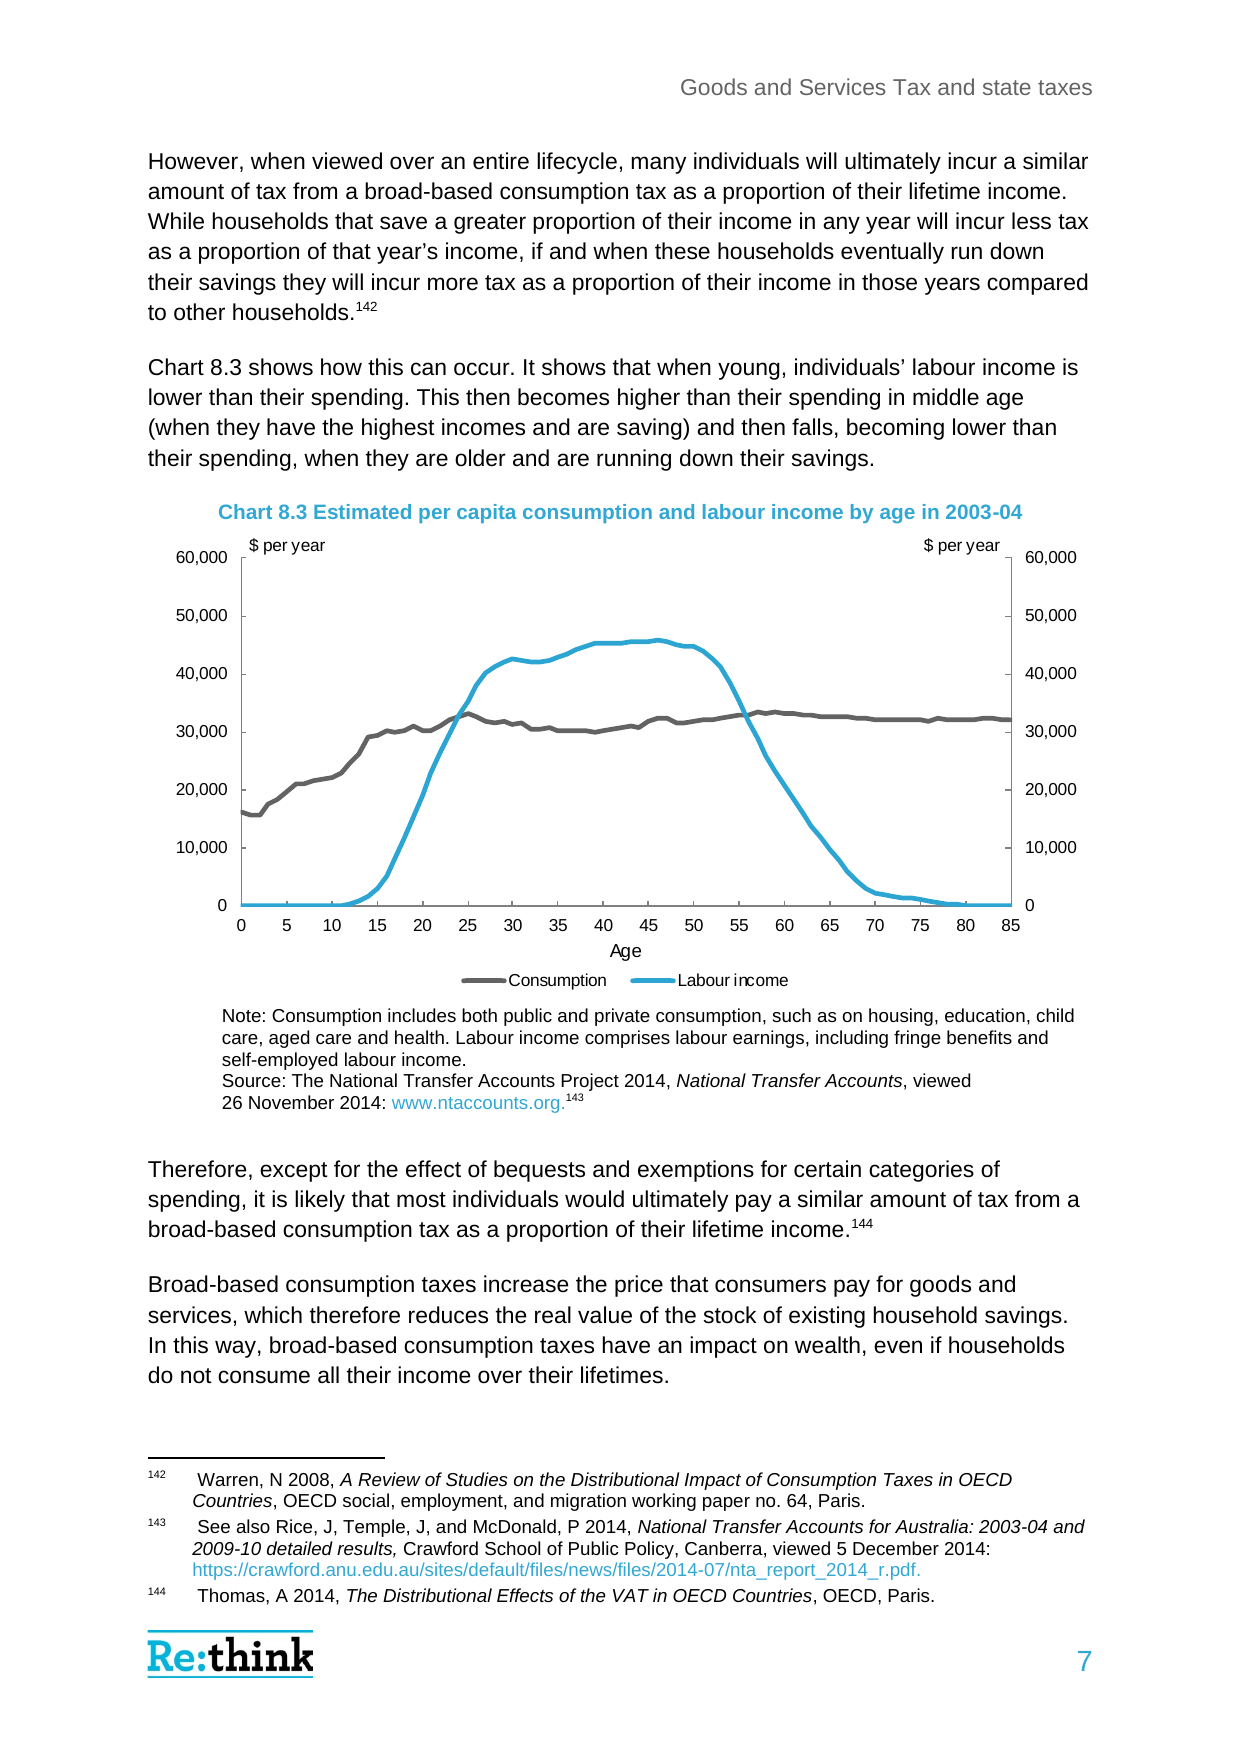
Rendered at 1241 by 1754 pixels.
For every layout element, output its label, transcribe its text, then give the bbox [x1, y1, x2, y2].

text However, when viewed over an entire lifecycle, many individuals will ultimately incur a similar amount of tax from a broad-based consumption tax as a proportion of their lifetime income. While households that save a greater proportion of their income in any year will incur less tax as a proportion of that year’s income, if and when these households eventually run down their savings they will incur more tax as a proportion of their income in those years compared to other households. [148, 148, 1092, 325]
text Chart 8.3 shows how this can occur. It shows that when young, individuals’ labour income is lower than their spending. This then becomes higher than their spending in middle age (when they have the highest incomes and are saving) and then falls, becoming lower than their spending, when they are older and are running down their savings. [148, 354, 1092, 471]
picture [147, 1630, 313, 1676]
picture [154, 1645, 165, 1655]
text Therefore, except for the effect of bequests and exemptions for certain categories of spending, it is likely that most individuals would ultimately pay a similar amount of tax from a broad-based consumption tax as a proportion of their lifetime income. [148, 1156, 1092, 1243]
text Broad-based consumption taxes increase the price that consumers pay for goods and services, which therefore reduces the real value of the stock of existing household savings. In this way, broad-based consumption taxes have an impact on wealth, even if households do not consume all their income over their lifetimes. [148, 1271, 1092, 1388]
text Source: The National Transfer Accounts Project 2014, National Transfer Accounts, viewed 26 November 2014: www.ntaccounts.org. [222, 1070, 1092, 1113]
text Note: Consumption includes both public and private consumption, such as on housing, education, child care, aged care and health. Labour income comprises labour earnings, including fringe benefits and self-employed labour income. [222, 1005, 1092, 1070]
